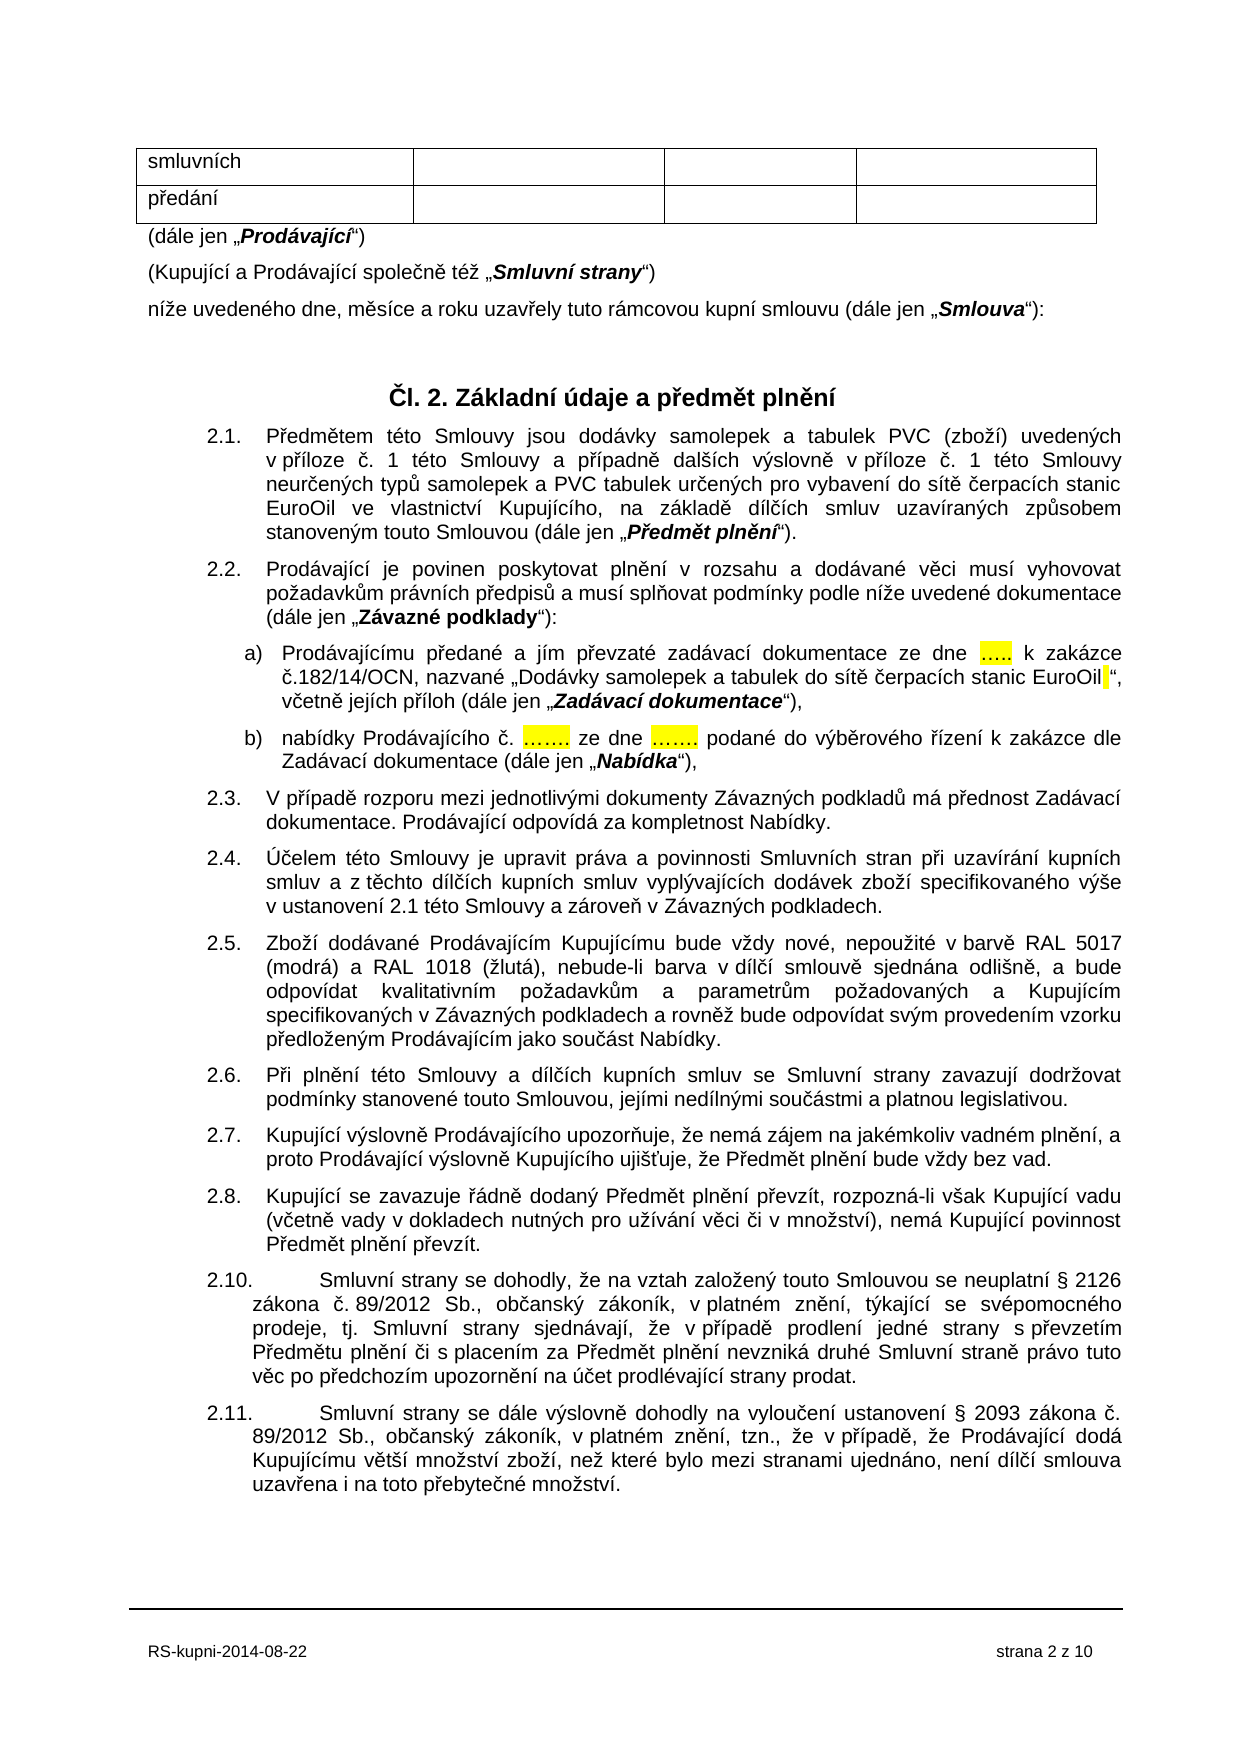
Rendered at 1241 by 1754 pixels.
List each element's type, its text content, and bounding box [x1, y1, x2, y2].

text Účelem této Smlouvy je upravit práva a povinnosti Smluvních stran při uzavírání kupních smluv a z těchto dílčích kupních smluv vyplývajících dodávek zboží specifikovaného výše v ustanovení 2.1 této Smlouvy a zároveň v Závazných podkladech. [207, 846, 1122, 918]
list (dále jen „Prodávající“) [148, 224, 1122, 248]
list nabídky Prodávajícího č. ……. ze dne ……. podané do výběrového řízení k zakázce dle Zadávací dokumentace (dále jen „Nabídka“), [244, 725, 1122, 773]
list Smluvní strany se dále výslovně dohodly na vyloučení ustanovení § 2093 zákona č. 89/2012 Sb., občanský zákoník, v platném znění, tzn., že v případě, že Prodávající dodá Kupujícímu větší množství zboží, než které bylo mezi stranami ujednáno, není dílčí smlouva uzavřena i na toto přebytečné množství. [207, 1400, 1122, 1496]
text Základní údaje a předmět plnění [102, 383, 1122, 412]
table_cell [414, 186, 664, 223]
text Prodávající je povinen poskytovat plnění v rozsahu a dodávané věci musí vyhovovat požadavkům právních předpisů a musí splňovat podmínky podle níže uvedené dokumentace (dále jen „Závazné podklady“): [207, 557, 1122, 628]
text Kupující výslovně Prodávajícího upozorňuje, že nemá zájem na jakémkoliv vadném plnění, a proto Prodávající výslovně Kupujícího ujišťuje, že Předmět plnění bude vždy bez vad. [207, 1123, 1122, 1171]
table_cell [414, 149, 664, 185]
table_cell předání [137, 186, 413, 223]
text V případě rozporu mezi jednotlivými dokumenty Závazných podkladů má přednost Zadávací dokumentace. Prodávající odpovídá za kompletnost Nabídky. [207, 786, 1122, 834]
table_cell [665, 149, 856, 185]
table_cell [857, 186, 1096, 223]
table_cell smluvních [137, 149, 413, 185]
table_cell [665, 186, 856, 223]
text Kupující se zavazuje řádně dodaný Předmět plnění převzít, rozpozná-li však Kupující vadu (včetně vady v dokladech nutných pro užívání věci či v množství), nemá Kupující povinnost Předmět plnění převzít. [207, 1184, 1122, 1256]
table_cell [857, 149, 1096, 185]
text Zboží dodávané Prodávajícím Kupujícímu bude vždy nové, nepoužité v barvě RAL 5017 (modrá) a RAL 1018 (žlutá), nebude-li barva v dílčí smlouvě sjednána odlišně, a bude odpovídat kvalitativním požadavkům a parametrům požadovaných a Kupujícím specifikovaných v Závazných podkladech a rovněž bude odpovídat svým provedením vzorku předloženým Prodávajícím jako součást Nabídky. [207, 931, 1122, 1050]
text Při plnění této Smlouvy a dílčích kupních smluv se Smluvní strany zavazují dodržovat podmínky stanovené touto Smlouvou, jejími nedílnými součástmi a platnou legislativou. [207, 1063, 1122, 1111]
text Předmětem této Smlouvy jsou dodávky samolepek a tabulek PVC (zboží) uvedených v příloze č. 1 této Smlouvy a případně dalších výslovně v příloze č. 1 této Smlouvy neurčených typů samolepek a PVC tabulek určených pro vybavení do sítě čerpacích stanic EuroOil ve vlastnictví Kupujícího, na základě dílčích smluv uzavíraných způsobem stanoveným touto Smlouvou (dále jen „Předmět plnění“). [207, 424, 1122, 544]
list Prodávajícímu předané a jím převzaté zadávací dokumentace ze dne ….. k zakázce č.182/14/OCN, nazvané „Dodávky samolepek a tabulek do sítě čerpacích stanic EuroOil “, včetně jejích příloh (dále jen „Zadávací dokumentace“), [244, 641, 1122, 713]
list Smluvní strany se dohodly, že na vztah založený touto Smlouvou se neuplatní § 2126 zákona č. 89/2012 Sb., občanský zákoník, v platném znění, týkající se svépomocného prodeje, tj. Smluvní strany sjednávají, že v případě prodlení jedné strany s převzetím Předmětu plnění či s placením za Předmět plnění nevzniká druhé Smluvní straně právo tuto věc po předchozím upozornění na účet prodlévající strany prodat. [207, 1268, 1122, 1388]
list (Kupující a Prodávající společně též „Smluvní strany“) [148, 260, 1122, 284]
list níže uvedeného dne, měsíce a roku uzavřely tuto rámcovou kupní smlouvu (dále jen „Smlouva“): [148, 297, 1122, 321]
